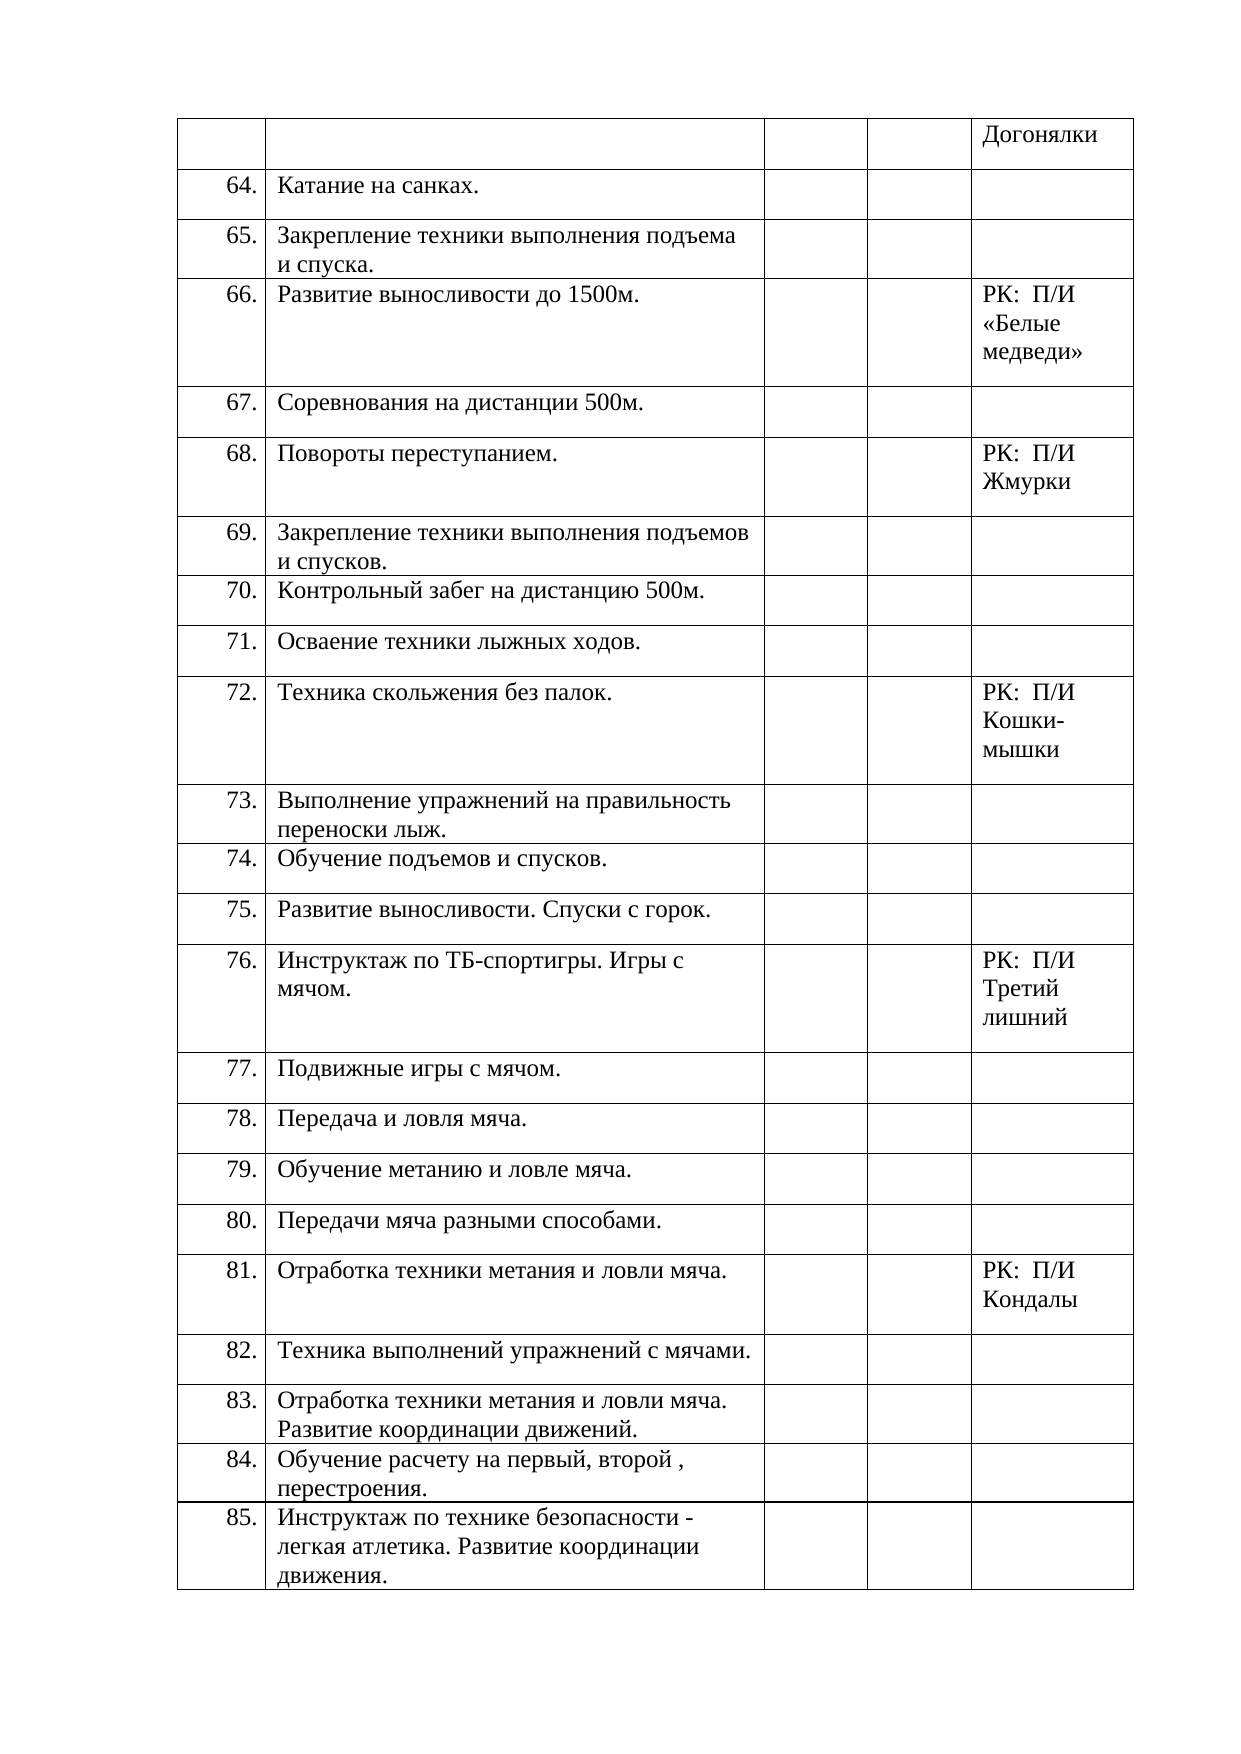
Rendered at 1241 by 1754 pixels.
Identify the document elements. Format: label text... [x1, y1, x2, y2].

table_cell Техника выполнений упражнений с мячами. [266, 1335, 764, 1384]
table_cell [972, 844, 1133, 893]
table_cell [868, 1205, 971, 1254]
table_cell Отработка техники метания и ловли мяча. Развитие координации движений. [266, 1385, 764, 1443]
table_cell [178, 438, 265, 516]
table_cell [765, 1503, 867, 1589]
table_cell [765, 170, 867, 219]
table_cell [765, 438, 867, 516]
table_cell [178, 626, 265, 676]
table_cell [765, 1385, 867, 1443]
table_cell [765, 894, 867, 944]
table_cell Осваение техники лыжных ходов. [266, 626, 764, 676]
table_cell РК: П/И Кондалы [972, 1255, 1133, 1334]
table_cell [178, 279, 265, 386]
table_cell [868, 1503, 971, 1589]
table_cell [765, 1154, 867, 1204]
table_cell [765, 517, 867, 574]
table_cell Соревнования на дистанции 500м. [266, 387, 764, 437]
table_cell [868, 220, 971, 278]
table_cell [178, 220, 265, 278]
table_cell [972, 1154, 1133, 1204]
table_cell [972, 1104, 1133, 1153]
table_cell [765, 1335, 867, 1384]
table_cell [178, 517, 265, 574]
table_cell [765, 119, 867, 169]
table_cell [178, 1503, 265, 1589]
table_cell [868, 1255, 971, 1334]
table_cell [868, 844, 971, 893]
table_cell [765, 1255, 867, 1334]
table_cell РК: П/И Догонялки [972, 119, 1133, 169]
table_cell [868, 626, 971, 676]
table_cell [178, 1205, 265, 1254]
table_cell Инструктаж по ТБ-спортигры. Игры с мячом. [266, 945, 764, 1052]
table_cell [868, 576, 971, 625]
table_cell [972, 517, 1133, 574]
table_cell [765, 1104, 867, 1153]
table_cell РК: П/И Кошки-мышки [972, 677, 1133, 784]
table_cell [765, 279, 867, 386]
table_cell [868, 1444, 971, 1501]
table_cell Обучение метанию и ловле мяча. [266, 1154, 764, 1204]
table_cell [178, 576, 265, 625]
table_cell [972, 220, 1133, 278]
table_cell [266, 119, 764, 169]
table_cell Инструктаж по технике безопасности - легкая атлетика. Развитие координации движения. [266, 1503, 764, 1589]
table_cell [178, 945, 265, 1052]
table_cell Выполнение упражнений на правильность переноски лыж. [266, 785, 764, 842]
table_cell [178, 1385, 265, 1443]
table_cell Передача и ловля мяча. [266, 1104, 764, 1153]
table_cell [765, 1053, 867, 1102]
table_cell Катание на санках. [266, 170, 764, 219]
table_cell [972, 894, 1133, 944]
table_cell Обучение расчету на первый, второй , перестроения. [266, 1444, 764, 1501]
table_cell Контрольный забег на дистанцию 500м. [266, 576, 764, 625]
table_cell Подвижные игры с мячом. [266, 1053, 764, 1102]
table_cell [178, 1335, 265, 1384]
table_cell [868, 517, 971, 574]
table_cell [868, 438, 971, 516]
table_cell [972, 576, 1133, 625]
table_cell [178, 785, 265, 842]
table_cell [972, 1385, 1133, 1443]
table_cell [178, 1053, 265, 1102]
table_cell [178, 1255, 265, 1334]
table_cell Обучение подъемов и спусков. [266, 844, 764, 893]
table_cell [972, 1205, 1133, 1254]
table_cell [868, 1104, 971, 1153]
table_cell [765, 387, 867, 437]
table_cell [178, 894, 265, 944]
table_cell [178, 1444, 265, 1501]
table_cell [765, 945, 867, 1052]
table_cell [972, 626, 1133, 676]
table_cell [972, 1503, 1133, 1589]
table_cell [868, 1154, 971, 1204]
table_cell Закрепление техники выполнения подъема и спуска. [266, 220, 764, 278]
table_cell [178, 170, 265, 219]
table_cell [868, 170, 971, 219]
table_cell Развитие выносливости до 1500м. [266, 279, 764, 386]
table_cell [868, 387, 971, 437]
table_cell Техника скольжения без палок. [266, 677, 764, 784]
table_cell Повороты переступанием. [266, 438, 764, 516]
table_cell [765, 576, 867, 625]
table_cell [178, 1104, 265, 1153]
table_cell [178, 677, 265, 784]
table_cell Закрепление техники выполнения подъемов и спусков. [266, 517, 764, 574]
table_cell Развитие выносливости. Спуски с горок. [266, 894, 764, 944]
table_cell [765, 844, 867, 893]
table_cell [868, 945, 971, 1052]
table_cell [765, 677, 867, 784]
table_cell [868, 1053, 971, 1102]
table_cell [868, 1335, 971, 1384]
table_cell [868, 119, 971, 169]
table_cell [765, 785, 867, 842]
table_cell РК: П/И Жмурки [972, 438, 1133, 516]
table_cell [765, 1205, 867, 1254]
table_cell [972, 785, 1133, 842]
table_cell [765, 1444, 867, 1501]
table_cell РК: П/И «Белые медведи» [972, 279, 1133, 386]
table_cell [972, 1053, 1133, 1102]
table_cell [972, 170, 1133, 219]
table_cell [178, 1154, 265, 1204]
table_cell [972, 387, 1133, 437]
table_cell [972, 1444, 1133, 1501]
table_cell РК: П/И Третий лишний [972, 945, 1133, 1052]
table_cell [868, 677, 971, 784]
table_cell [178, 119, 265, 169]
table_cell [868, 785, 971, 842]
table_cell [765, 220, 867, 278]
table_cell [178, 844, 265, 893]
table_cell [178, 387, 265, 437]
table_cell Отработка техники метания и ловли мяча. [266, 1255, 764, 1334]
table_cell [868, 279, 971, 386]
table_cell [972, 1335, 1133, 1384]
table_cell [868, 894, 971, 944]
table_cell Передачи мяча разными способами. [266, 1205, 764, 1254]
table_cell [868, 1385, 971, 1443]
table_cell [765, 626, 867, 676]
